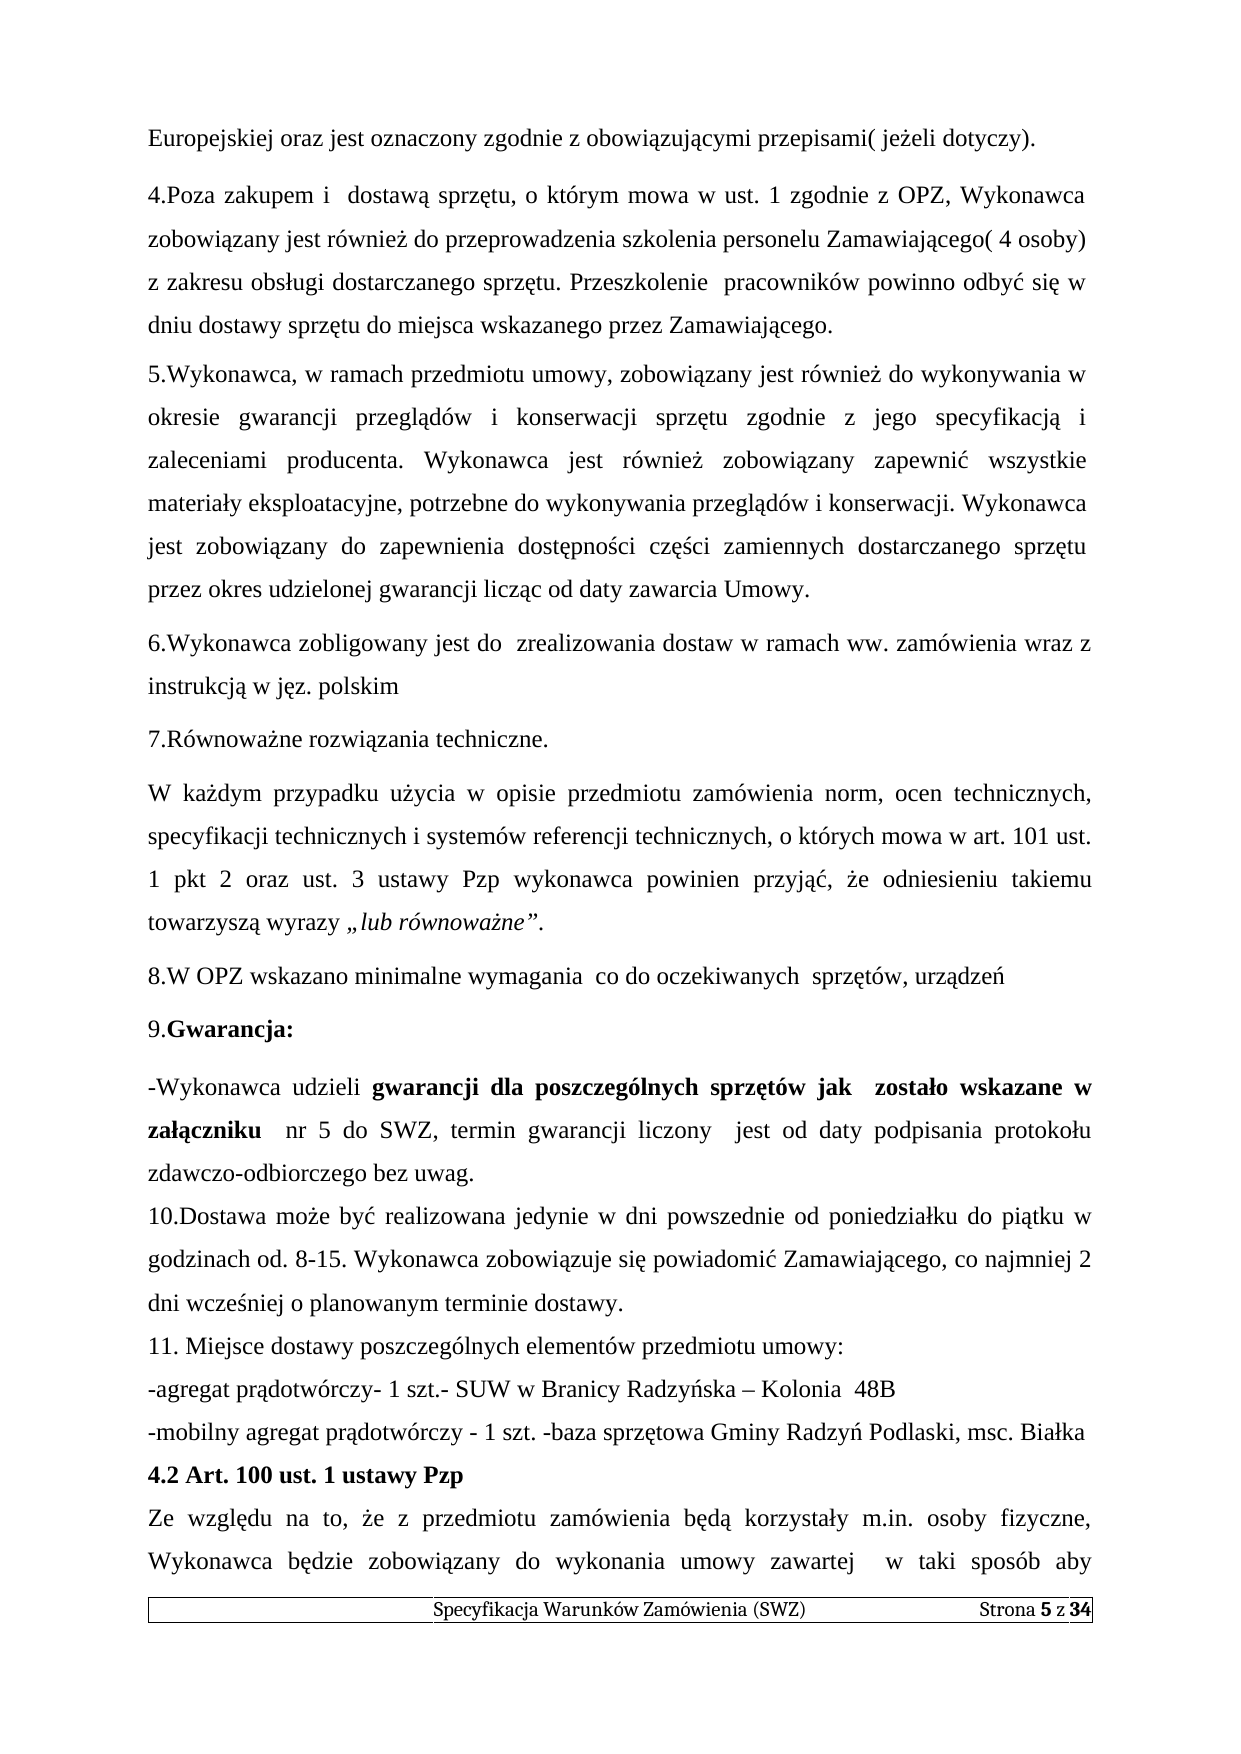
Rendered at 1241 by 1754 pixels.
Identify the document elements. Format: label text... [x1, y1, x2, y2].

text 8.W OPZ wskazano minimalne wymagania co do oczekiwanych sprzętów, urządzeń [148, 961, 1093, 990]
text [148, 123, 1093, 152]
text 11. Miejsce dostawy poszczególnych elementów przedmiotu umowy: [148, 1331, 1093, 1359]
text -mobilny agregat prądotwórczy - 1 szt. -baza sprzętowa Gminy Radzyń Podlaski, msc. Białka [148, 1417, 1093, 1446]
text 7.Równoważne rozwiązania techniczne. [148, 724, 1093, 753]
text 10.Dostawa może być realizowana jedynie w dni powszednie od poniedziałku do piątku w godzinach od. 8-15. Wykonawca zobowiązuje się powiadomić Zamawiającego, co najmniej 2 dni wcześniej o planowanym terminie dostawy. [148, 1201, 1093, 1316]
text -agregat prądotwórczy- 1 szt.- SUW w Branicy Radzyńska – Kolonia 48B [148, 1374, 1093, 1403]
text -Wykonawca udzieli gwarancji dla poszczególnych sprzętów jak zostało wskazane w załączniku nr 5 do SWZ, termin gwarancji liczony jest od daty podpisania protokołu zdawczo-odbiorczego bez uwag. [148, 1072, 1093, 1187]
text 9.Gwarancja: [148, 1014, 1093, 1043]
text 4.Poza zakupem i dostawą sprzętu, o którym mowa w ust. 1 zgodnie z OPZ, Wykonawca zobowiązany jest również do przeprowadzenia szkolenia personelu Zamawiającego( 4 osoby) z zakresu obsługi dostarczanego sprzętu. Przeszkolenie pracowników powinno odbyć się w dniu dostawy sprzętu do miejsca wskazanego przez Zamawiającego. [148, 181, 1087, 339]
text 6.Wykonawca zobligowany jest do zrealizowania dostaw w ramach ww. zamówienia wraz z instrukcją w jęz. polskim [148, 628, 1093, 700]
text 5.Wykonawca, w ramach przedmiotu umowy, zobowiązany jest również do wykonywania w okresie gwarancji przeglądów i konserwacji sprzętu zgodnie z jego specyfikacją i zaleceniami producenta. Wykonawca jest również zobowiązany zapewnić wszystkie materiały eksploatacyjne, potrzebne do wykonywania przeglądów i konserwacji. Wykonawca jest zobowiązany do zapewnienia dostępności części zamiennych dostarczanego sprzętu przez okres udzielonej gwarancji licząc od daty zawarcia Umowy. [148, 359, 1087, 603]
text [148, 1503, 1093, 1575]
text 4.2 Art. 100 ust. 1 ustawy Pzp [148, 1460, 1093, 1489]
text W każdym przypadku użycia w opisie przedmiotu zamówienia norm, ocen technicznych, specyfikacji technicznych i systemów referencji technicznych, o których mowa w art. 101 ust. 1 pkt 2 oraz ust. 3 ustawy Pzp wykonawca powinien przyjąć, że odniesieniu takiemu towarzyszą wyrazy „lub równoważne”. [148, 778, 1093, 936]
